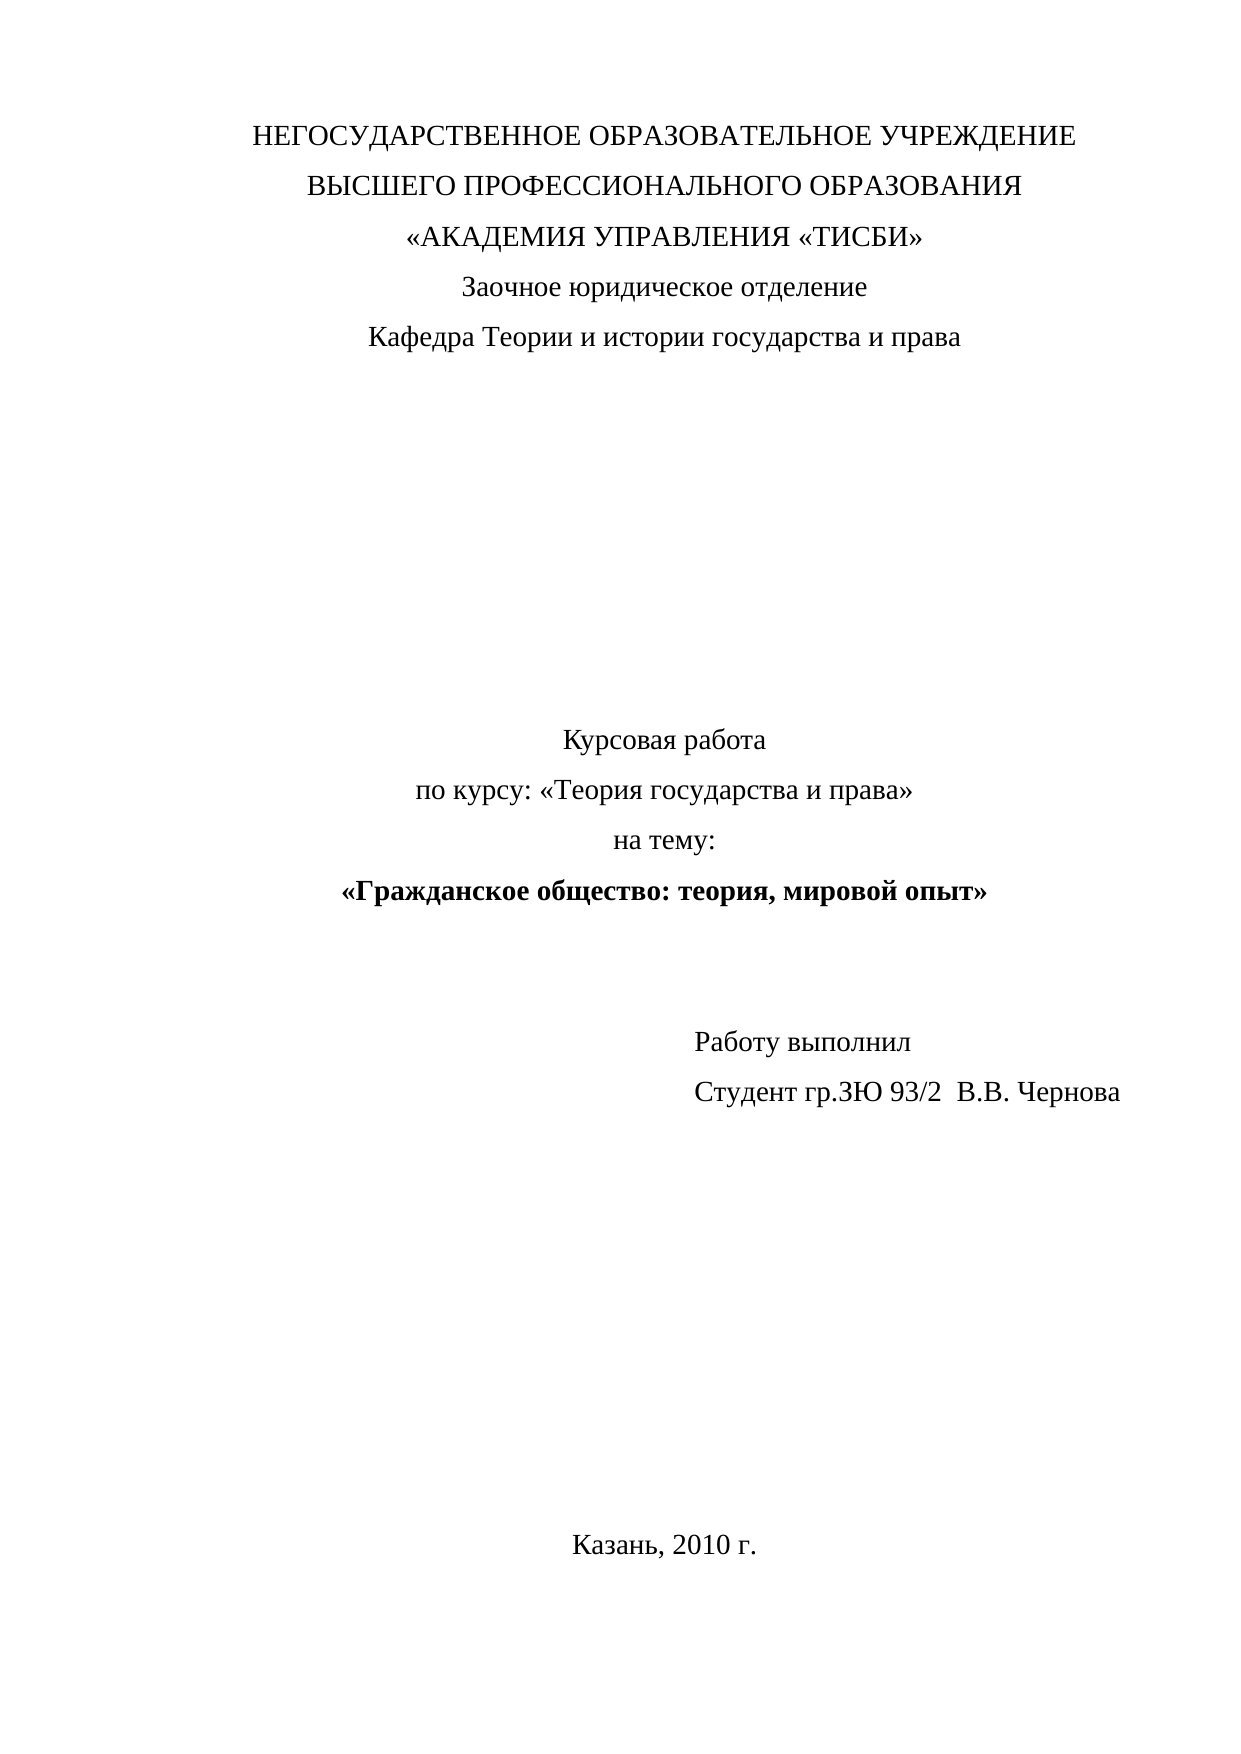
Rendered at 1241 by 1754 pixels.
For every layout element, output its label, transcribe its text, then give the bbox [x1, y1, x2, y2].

text ВЫСШЕГО ПРОФЕССИОНАЛЬНОГО ОБРАЗОВАНИЯ [177, 168, 1152, 202]
text «Гражданское общество: теория, мировой опыт» [177, 873, 1152, 906]
text «АКАДЕМИЯ УПРАВЛЕНИЯ «ТИСБИ» [177, 219, 1152, 252]
text Казань, 2010 г. [177, 1527, 1152, 1560]
text по курсу: «Теория государства и права» [177, 772, 1152, 806]
subtitle Курсовая работа [177, 722, 1152, 755]
text НЕГОСУДАРСТВЕННОЕ ОБРАЗОВАТЕЛЬНОЕ УЧРЕЖДЕНИЕ [177, 118, 1152, 152]
text Заочное юридическое отделение [177, 269, 1152, 303]
text Работу выполнил [177, 1024, 1152, 1057]
text Кафедра Теории и истории государства и права [177, 319, 1152, 353]
text Студент гр.ЗЮ 93/2 В.В. Чернова [177, 1074, 1152, 1108]
text на тему: [177, 822, 1152, 856]
